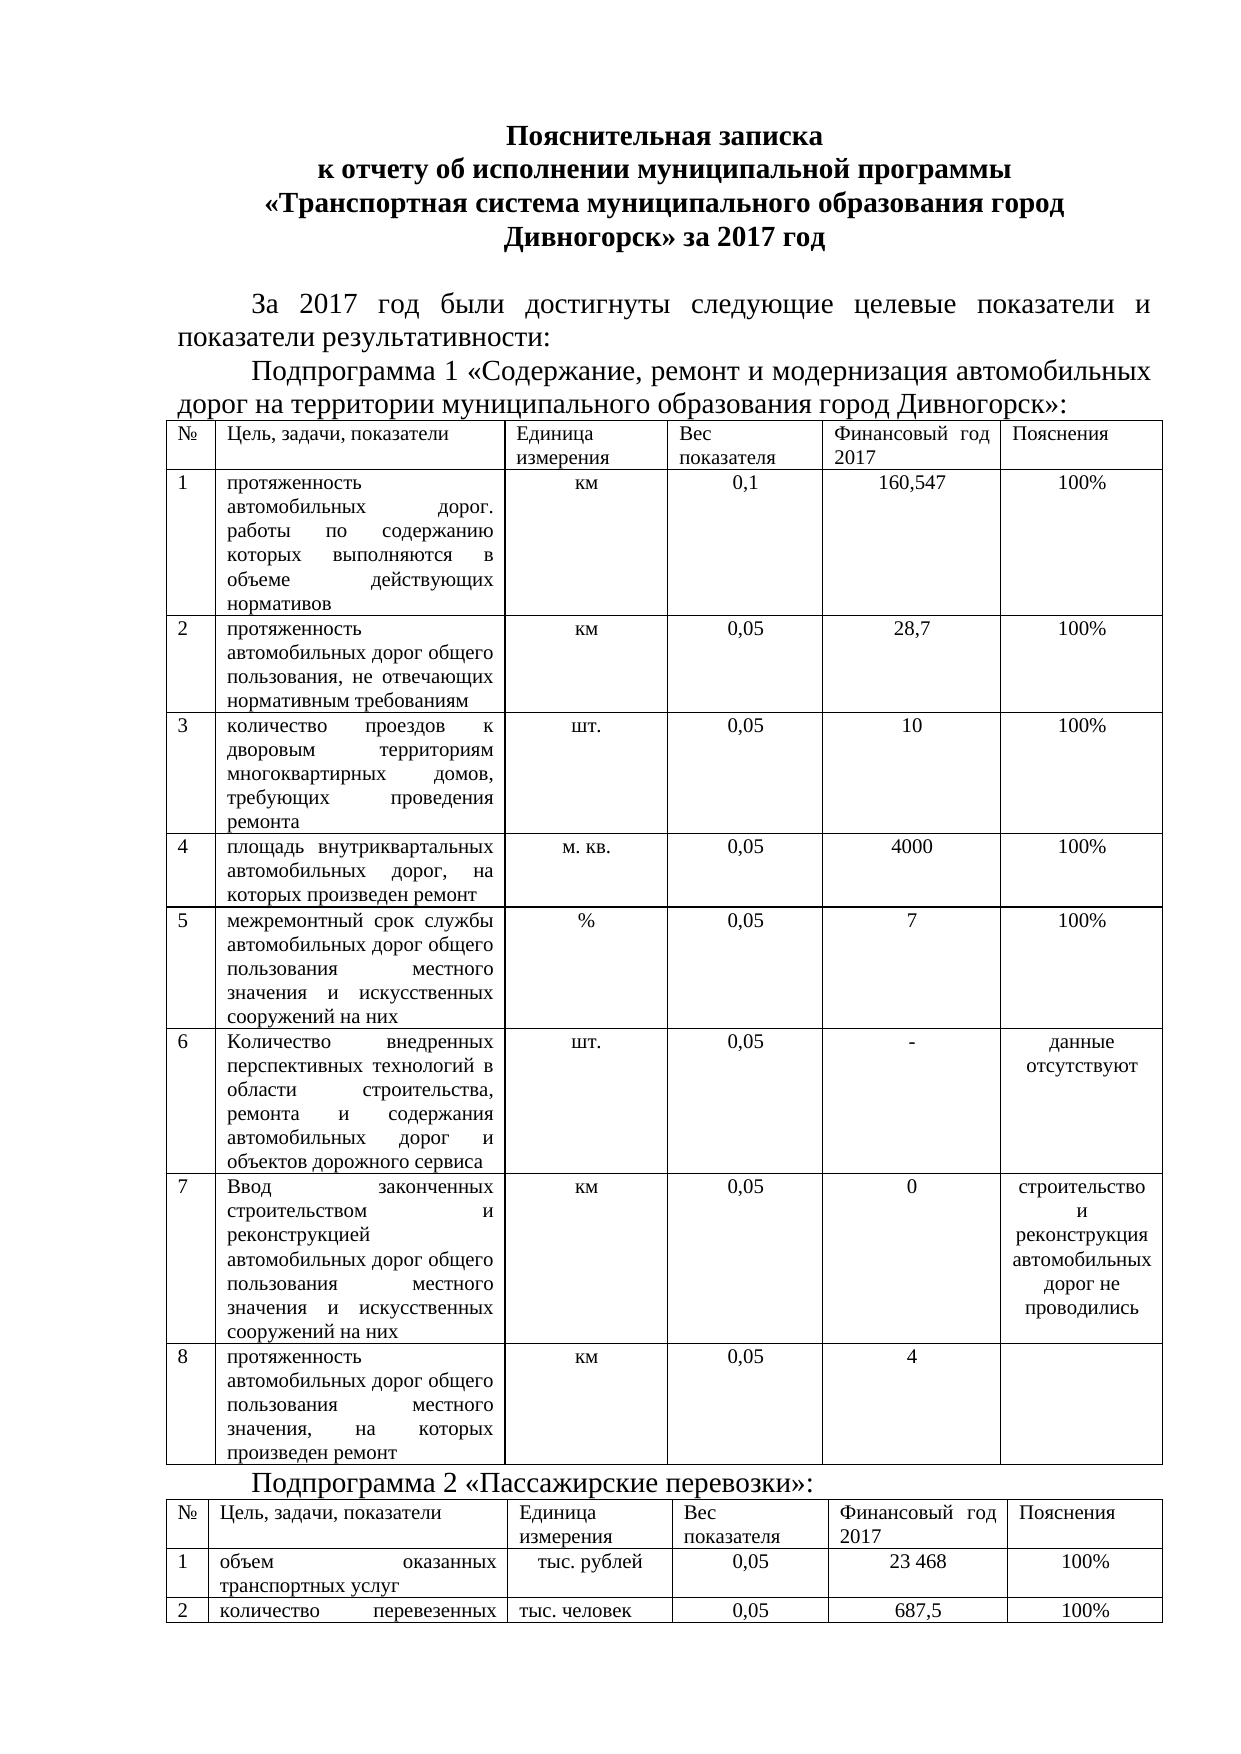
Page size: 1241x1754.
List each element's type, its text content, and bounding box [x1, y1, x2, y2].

table_cell 1 [167, 470, 215, 614]
table_cell 0,05 [668, 908, 822, 1028]
table_header Вес показателя [673, 1500, 828, 1548]
table_cell 4000 [823, 834, 1000, 906]
table_cell Ввод законченных строительством и реконструкцией автомобильных дорог общего пользования местного значения и искусственных сооружений на них [216, 1174, 504, 1343]
text Подпрограмма 2 «Пассажирские перевозки»: [177, 1465, 1152, 1499]
table_cell 1 [167, 1549, 208, 1597]
table_cell шт. [506, 713, 667, 833]
table_cell км [506, 1344, 667, 1464]
table_cell 7 [823, 908, 1000, 1028]
table_cell 160,547 [823, 470, 1000, 614]
table_header № [167, 1500, 208, 1548]
table_cell тыс. рублей [508, 1549, 672, 1597]
table_cell тыс. человек [508, 1598, 672, 1622]
table_cell 0,05 [673, 1549, 828, 1597]
table_cell межремонтный срок службы автомобильных дорог общего пользования местного значения и искусственных сооружений на них [216, 908, 504, 1028]
table_cell 0,05 [668, 1344, 822, 1464]
table_cell 100% [1001, 834, 1162, 906]
table_cell 6 [167, 1029, 215, 1173]
table_cell 0,05 [668, 834, 822, 906]
table_cell км [506, 616, 667, 712]
table_cell протяженность автомобильных дорог общего пользования, не отвечающих нормативным требованиям [216, 616, 504, 712]
table_cell 0,05 [668, 713, 822, 833]
table_header Финансовый год 2017 [829, 1500, 1007, 1548]
table_cell 100% [1008, 1549, 1162, 1597]
table_cell 100% [1001, 470, 1162, 614]
table_cell км [506, 470, 667, 614]
table_cell 2 [167, 1598, 208, 1622]
table_cell 100% [1001, 713, 1162, 833]
table_header Вес показателя [668, 421, 822, 469]
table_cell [209, 1598, 507, 1622]
table_header Пояснения [1008, 1500, 1162, 1548]
table_cell протяженность автомобильных дорог общего пользования местного значения, на которых произведен ремонт [216, 1344, 504, 1464]
table_header Цель, задачи, показатели [216, 421, 504, 469]
table_cell [1001, 1344, 1162, 1464]
table_cell объем оказанных транспортных услуг [209, 1549, 507, 1597]
table_cell 2 [167, 616, 215, 712]
table_cell 4 [823, 1344, 1000, 1464]
text к отчету об исполнении муниципальной программы [177, 152, 1152, 185]
table_cell шт. [506, 1029, 667, 1173]
table_cell - [823, 1029, 1000, 1173]
table_cell 7 [167, 1174, 215, 1343]
table_cell 687,5 [829, 1598, 1007, 1622]
table_cell 100% [1008, 1598, 1162, 1622]
table_cell 100% [1001, 908, 1162, 1028]
table_cell 28,7 [823, 616, 1000, 712]
table_cell 8 [167, 1344, 215, 1464]
table_cell % [506, 908, 667, 1028]
table_cell Количество внедренных перспективных технологий в области строительства, ремонта и содержания автомобильных дорог и объектов дорожного сервиса [216, 1029, 504, 1173]
text Пояснительная записка [177, 118, 1152, 152]
text «Транспортная система муниципального образования город Дивногорск» за 2017 год [177, 185, 1152, 252]
table_cell площадь внутриквартальных автомобильных дорог, на которых произведен ремонт [216, 834, 504, 906]
table_cell 100% [1001, 616, 1162, 712]
table_cell 0 [823, 1174, 1000, 1343]
table_cell 4 [167, 834, 215, 906]
text Подпрограмма 1 «Содержание, ремонт и модернизация автомобильных дорог на территории муниципального образования город Дивногорск»: [177, 353, 1152, 420]
table_header Единица измерения [508, 1500, 672, 1548]
table_cell 0,05 [668, 616, 822, 712]
table_cell данные отсутствуют [1001, 1029, 1162, 1173]
table_header Пояснения [1001, 421, 1162, 469]
text За 2017 год были достигнуты следующие целевые показатели и показатели результативности: [177, 286, 1152, 353]
table_cell км [506, 1174, 667, 1343]
table_cell 23 468 [829, 1549, 1007, 1597]
table_header Цель, задачи, показатели [209, 1500, 507, 1548]
table_cell 3 [167, 713, 215, 833]
table_cell 0,05 [668, 1174, 822, 1343]
table_cell м. кв. [506, 834, 667, 906]
table_header № [167, 421, 215, 469]
table_cell строительство и реконструкция автомобильных дорог не проводились [1001, 1174, 1162, 1343]
table_cell протяженность автомобильных дорог. работы по содержанию которых выполняются в объеме действующих нормативов [216, 470, 504, 614]
table_header Финансовый год 2017 [823, 421, 1000, 469]
table_cell количество проездов к дворовым территориям многоквартирных домов, требующих проведения ремонта [216, 713, 504, 833]
table_cell 0,1 [668, 470, 822, 614]
table_cell 5 [167, 908, 215, 1028]
table_cell 0,05 [673, 1598, 828, 1622]
table_cell 0,05 [668, 1029, 822, 1173]
table_cell 10 [823, 713, 1000, 833]
table_header Единица измерения [506, 421, 667, 469]
